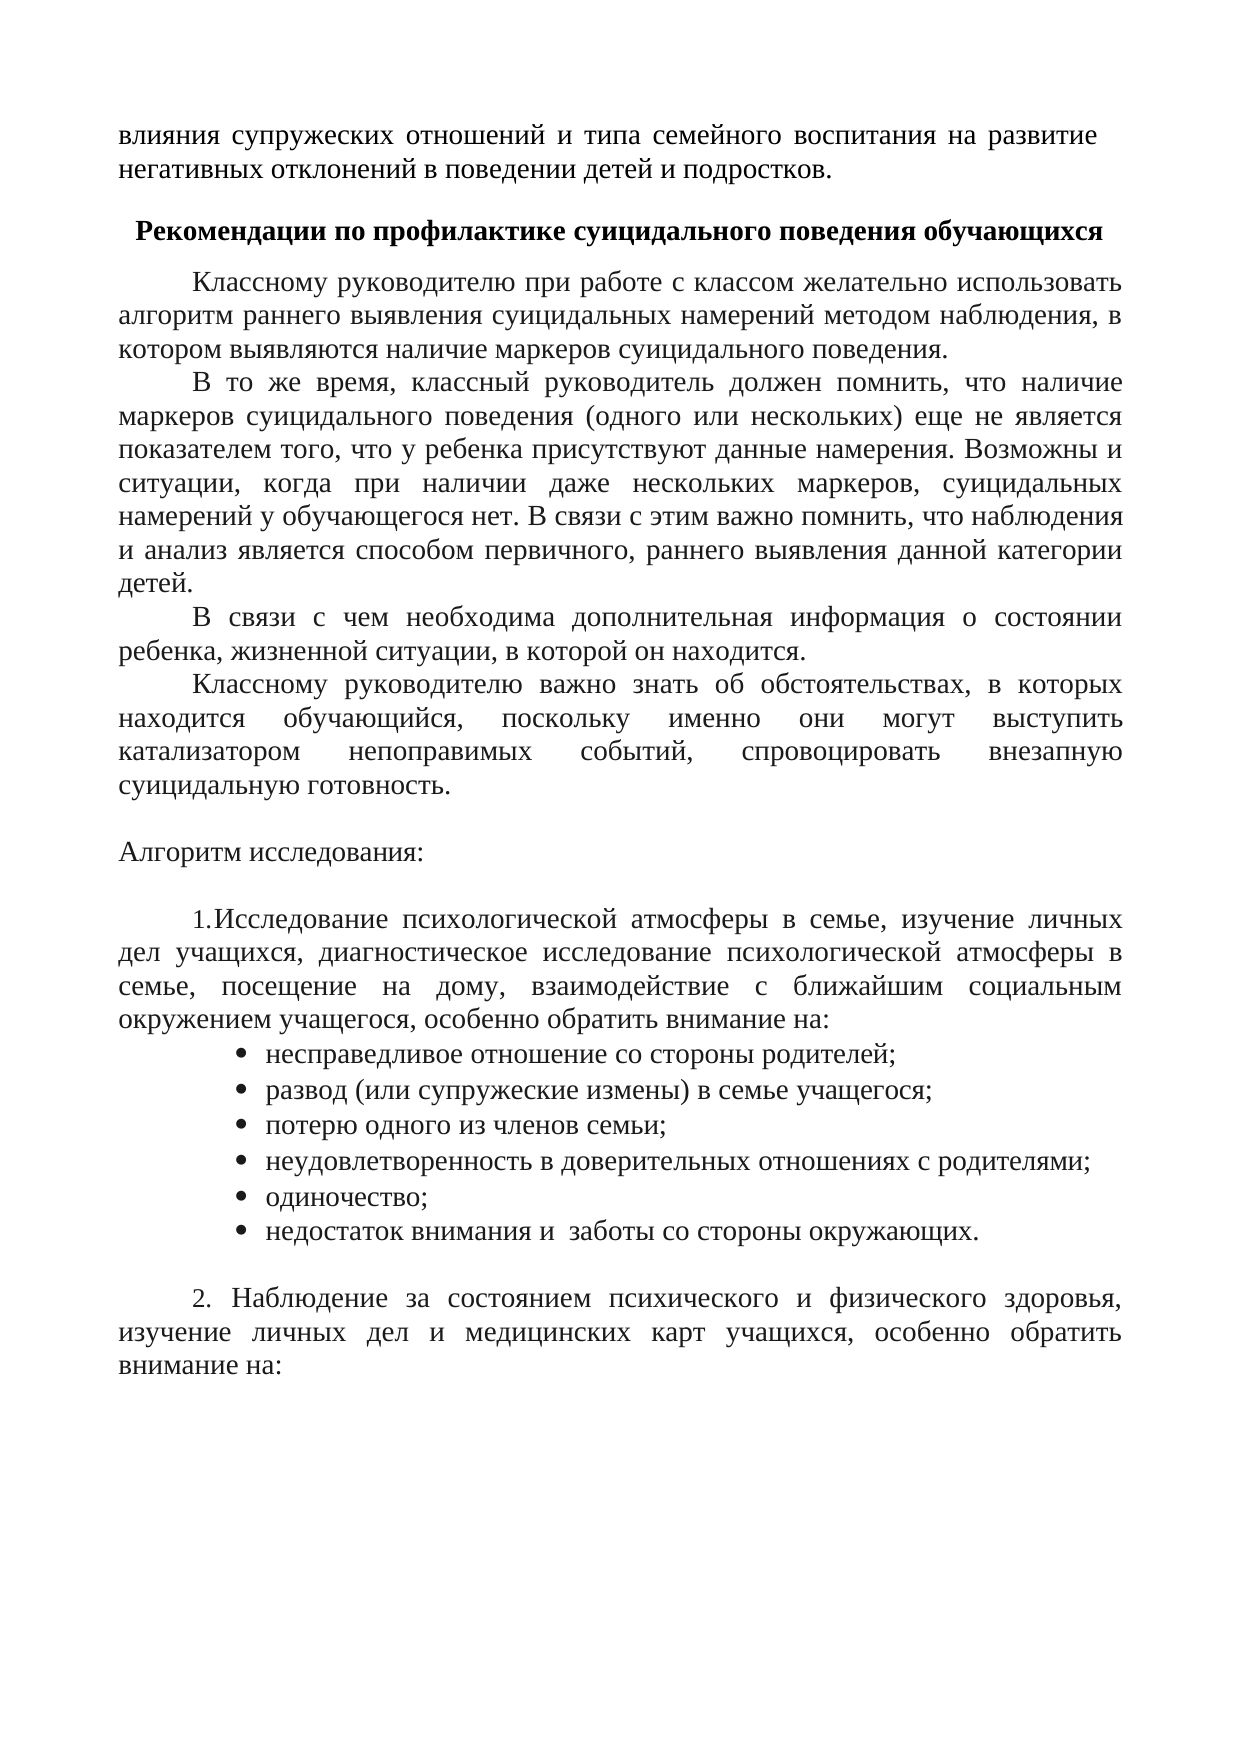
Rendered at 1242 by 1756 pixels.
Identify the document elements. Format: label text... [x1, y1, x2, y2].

text влияния супружеских отношений и типа семейного воспитания на развитие негативных отклонений в поведении детей и подростков. [118, 117, 1135, 184]
text Алгоритм исследования: [118, 834, 1135, 867]
list несправедливое отношение со стороны родителей; [236, 1035, 1135, 1071]
list потерю одного из членов семьи; [236, 1106, 1135, 1142]
text Классному руководителю важно знать об обстоятельствах, в которых находится обучающийся, поскольку именно они могут выступить катализатором непоправимых событий, спровоцировать внезапную суицидальную готовность. [118, 666, 1123, 800]
list недостаток внимания и заботы со стороны окружающих. [236, 1213, 1135, 1247]
list развод (или супружеские измены) в семье учащегося; [236, 1071, 1135, 1106]
list Исследование психологической атмосферы в семье, изучение личных дел учащихся, диагностическое исследование психологической атмосферы в семье, посещение на дому, взаимодействие с ближайшим социальным окружением учащегося, особенно обратить внимание на: [118, 901, 1123, 1035]
subtitle Рекомендации по профилактике суицидального поведения обучающихся [135, 213, 1135, 247]
list неудовлетворенность в доверительных отношениях с родителями; [236, 1142, 1135, 1178]
text В связи с чем необходима дополнительная информация о состоянии ребенка, жизненной ситуации, в которой он находится. [118, 599, 1123, 666]
text Классному руководителю при работе с классом желательно использовать алгоритм раннего выявления суицидальных намерений методом наблюдения, в котором выявляются наличие маркеров суицидального поведения. [118, 264, 1123, 364]
text В то же время, классный руководитель должен помнить, что наличие маркеров суицидального поведения (одного или нескольких) еще не является показателем того, что у ребенка присутствуют данные намерения. Возможны и ситуации, когда при наличии даже нескольких маркеров, суицидальных намерений у обучающегося нет. В связи с этим важно помнить, что наблюдения и анализ является способом первичного, раннего выявления данной категории детей. [118, 364, 1124, 599]
list Наблюдение за состоянием психического и физического здоровья, изучение личных дел и медицинских карт учащихся, особенно обратить внимание на: [118, 1280, 1123, 1381]
list одиночество; [236, 1178, 1135, 1213]
